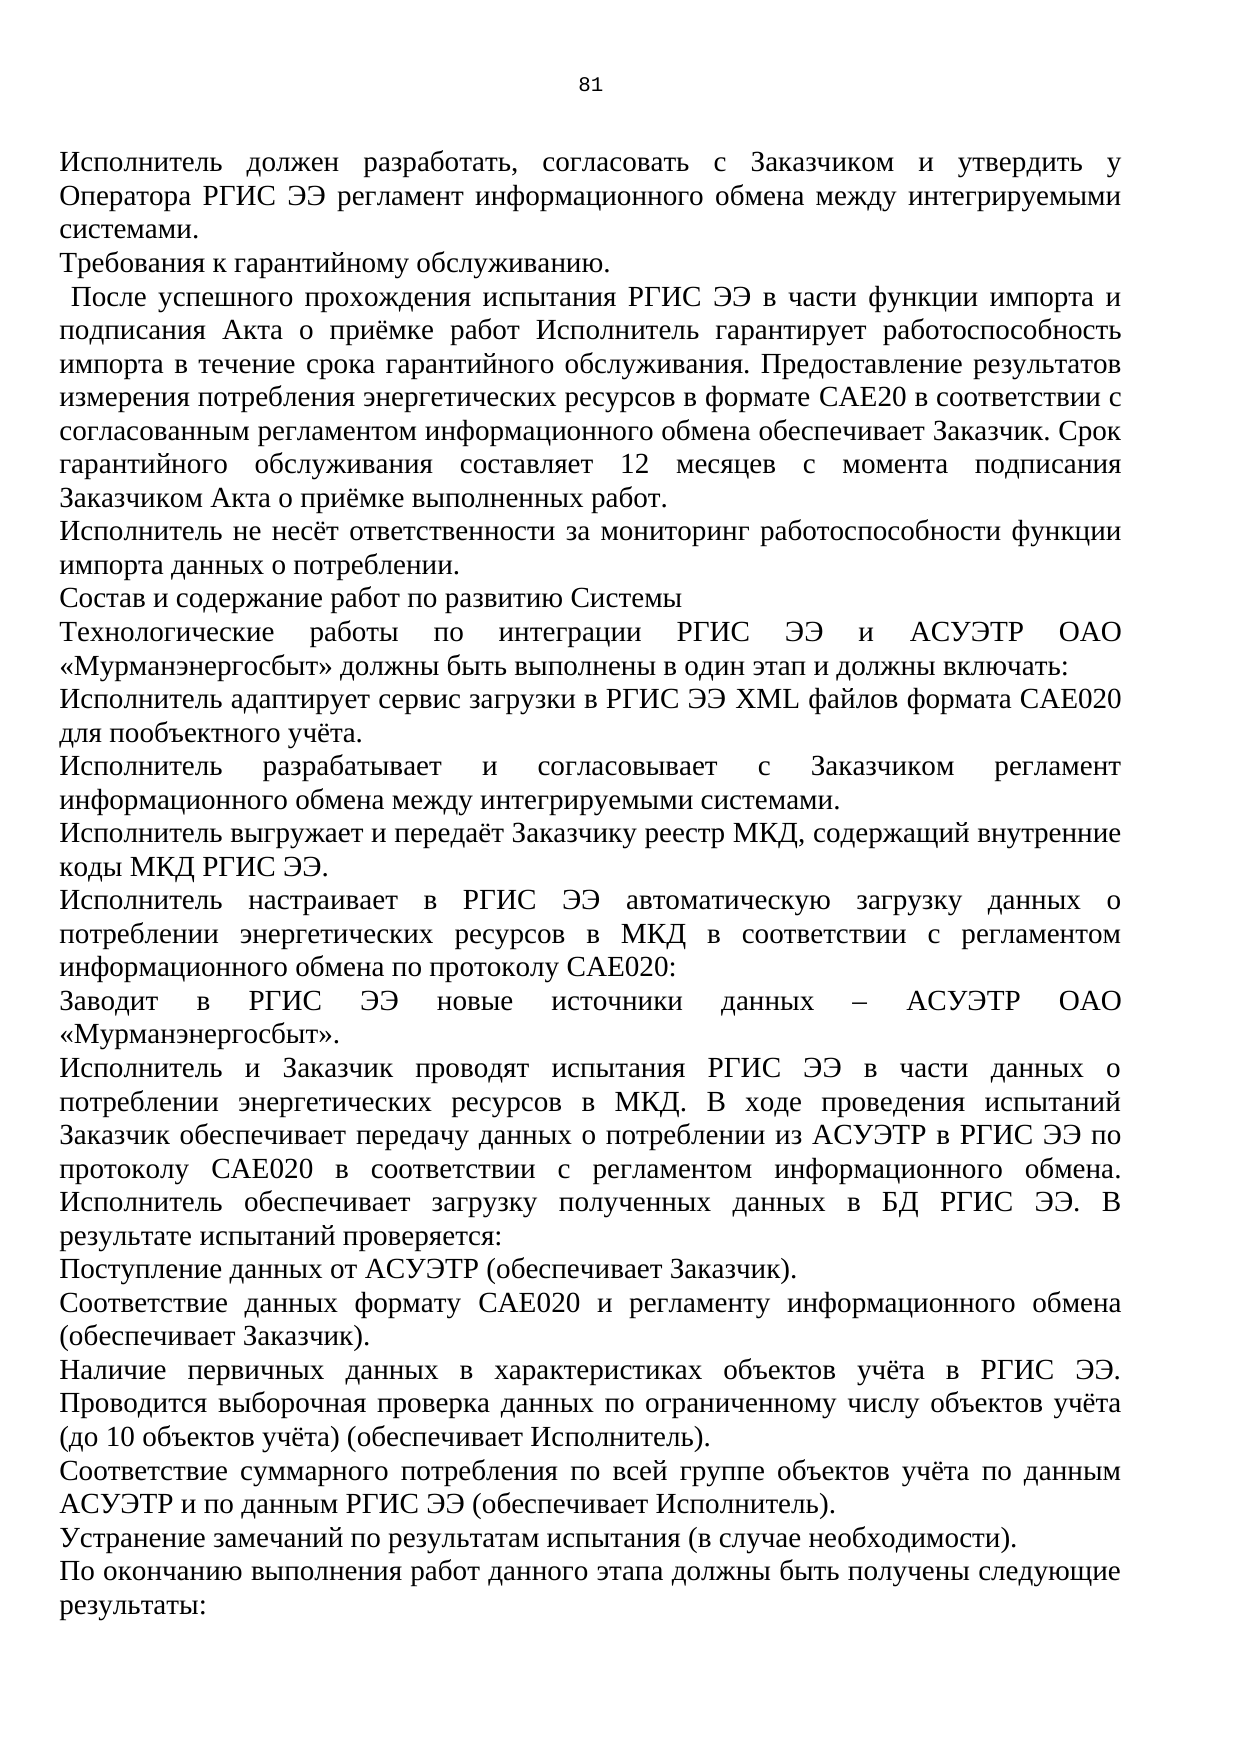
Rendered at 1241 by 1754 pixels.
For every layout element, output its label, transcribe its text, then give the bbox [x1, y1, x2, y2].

text Технологические работы по интеграции РГИС ЭЭ и АСУЭТР ОАО «Мурманэнергосбыт» должны быть выполнены в один этап и должны включать: [59, 614, 1122, 681]
text Исполнитель адаптирует сервис загрузки в РГИС ЭЭ XML файлов формата CAE020 для пообъектного учёта. [59, 681, 1122, 748]
text Состав и содержание работ по развитию Системы [59, 581, 1122, 614]
text Соответствие данных формату CAE020 и регламенту информационного обмена (обеспечивает Заказчик). [59, 1285, 1122, 1352]
text Соответствие суммарного потребления по всей группе объектов учёта по данным АСУЭТР и по данным РГИС ЭЭ (обеспечивает Исполнитель). [59, 1453, 1122, 1520]
text Исполнитель не несёт ответственности за мониторинг работоспособности функции импорта данных о потреблении. [59, 513, 1122, 581]
text Устранение замечаний по результатам испытания (в случае необходимости). [59, 1520, 1122, 1553]
text После успешного прохождения испытания РГИС ЭЭ в части функции импорта и подписания Акта о приёмке работ Исполнитель гарантирует работоспособность импорта в течение срока гарантийного обслуживания. Предоставление результатов измерения потребления энергетических ресурсов в формате CAE20 в соответствии с согласованным регламентом информационного обмена обеспечивает Заказчик. Срок гарантийного обслуживания составляет 12 месяцев с момента подписания Заказчиком Акта о приёмке выполненных работ. [59, 279, 1122, 513]
text Исполнитель выгружает и передаёт Заказчику реестр МКД, содержащий внутренние коды МКД РГИС ЭЭ. [59, 815, 1122, 882]
text Наличие первичных данных в характеристиках объектов учёта в РГИС ЭЭ. Проводится выборочная проверка данных по ограниченному числу объектов учёта (до 10 объектов учёта) (обеспечивает Исполнитель). [59, 1352, 1122, 1453]
text Заводит в РГИС ЭЭ новые источники данных – АСУЭТР ОАО «Мурманэнергосбыт». [59, 983, 1122, 1050]
text Исполнитель и Заказчик проводят испытания РГИС ЭЭ в части данных о потреблении энергетических ресурсов в МКД. В ходе проведения испытаний Заказчик обеспечивает передачу данных о потреблении из АСУЭТР в РГИС ЭЭ по протоколу CAE020 в соответствии с регламентом информационного обмена. Исполнитель обеспечивает загрузку полученных данных в БД РГИС ЭЭ. В результате испытаний проверяется: [59, 1050, 1122, 1251]
text По окончанию выполнения работ данного этапа должны быть получены следующие результаты: [59, 1553, 1122, 1620]
text Требования к гарантийному обслуживанию. [59, 245, 1122, 279]
text Исполнитель должен разработать, согласовать с Заказчиком и утвердить у Оператора РГИС ЭЭ регламент информационного обмена между интегрируемыми системами. [59, 144, 1122, 245]
text Исполнитель настраивает в РГИС ЭЭ автоматическую загрузку данных о потреблении энергетических ресурсов в МКД в соответствии с регламентом информационного обмена по протоколу CAE020: [59, 882, 1122, 983]
text Поступление данных от АСУЭТР (обеспечивает Заказчик). [59, 1251, 1122, 1285]
text Исполнитель разрабатывает и согласовывает с Заказчиком регламент информационного обмена между интегрируемыми системами. [59, 748, 1122, 815]
